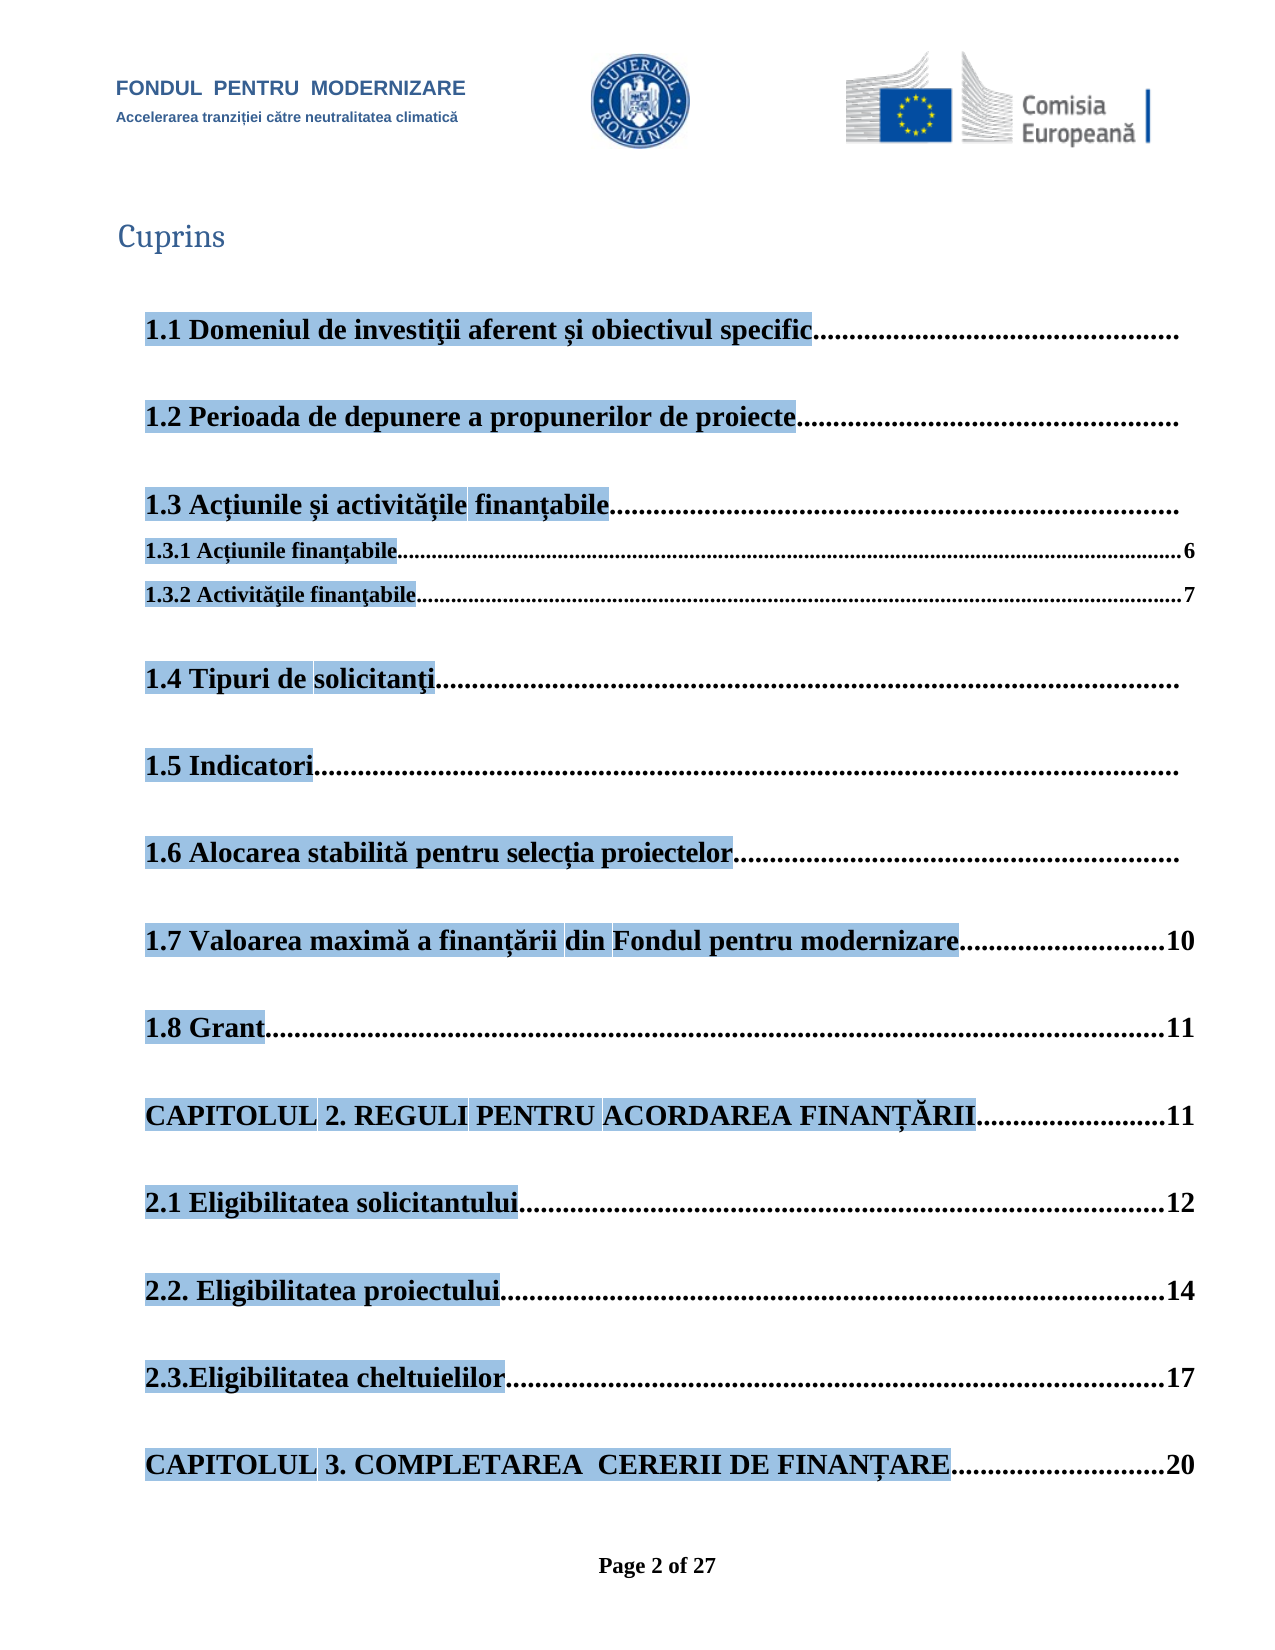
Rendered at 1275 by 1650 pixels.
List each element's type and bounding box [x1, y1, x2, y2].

picture [590, 53, 690, 149]
